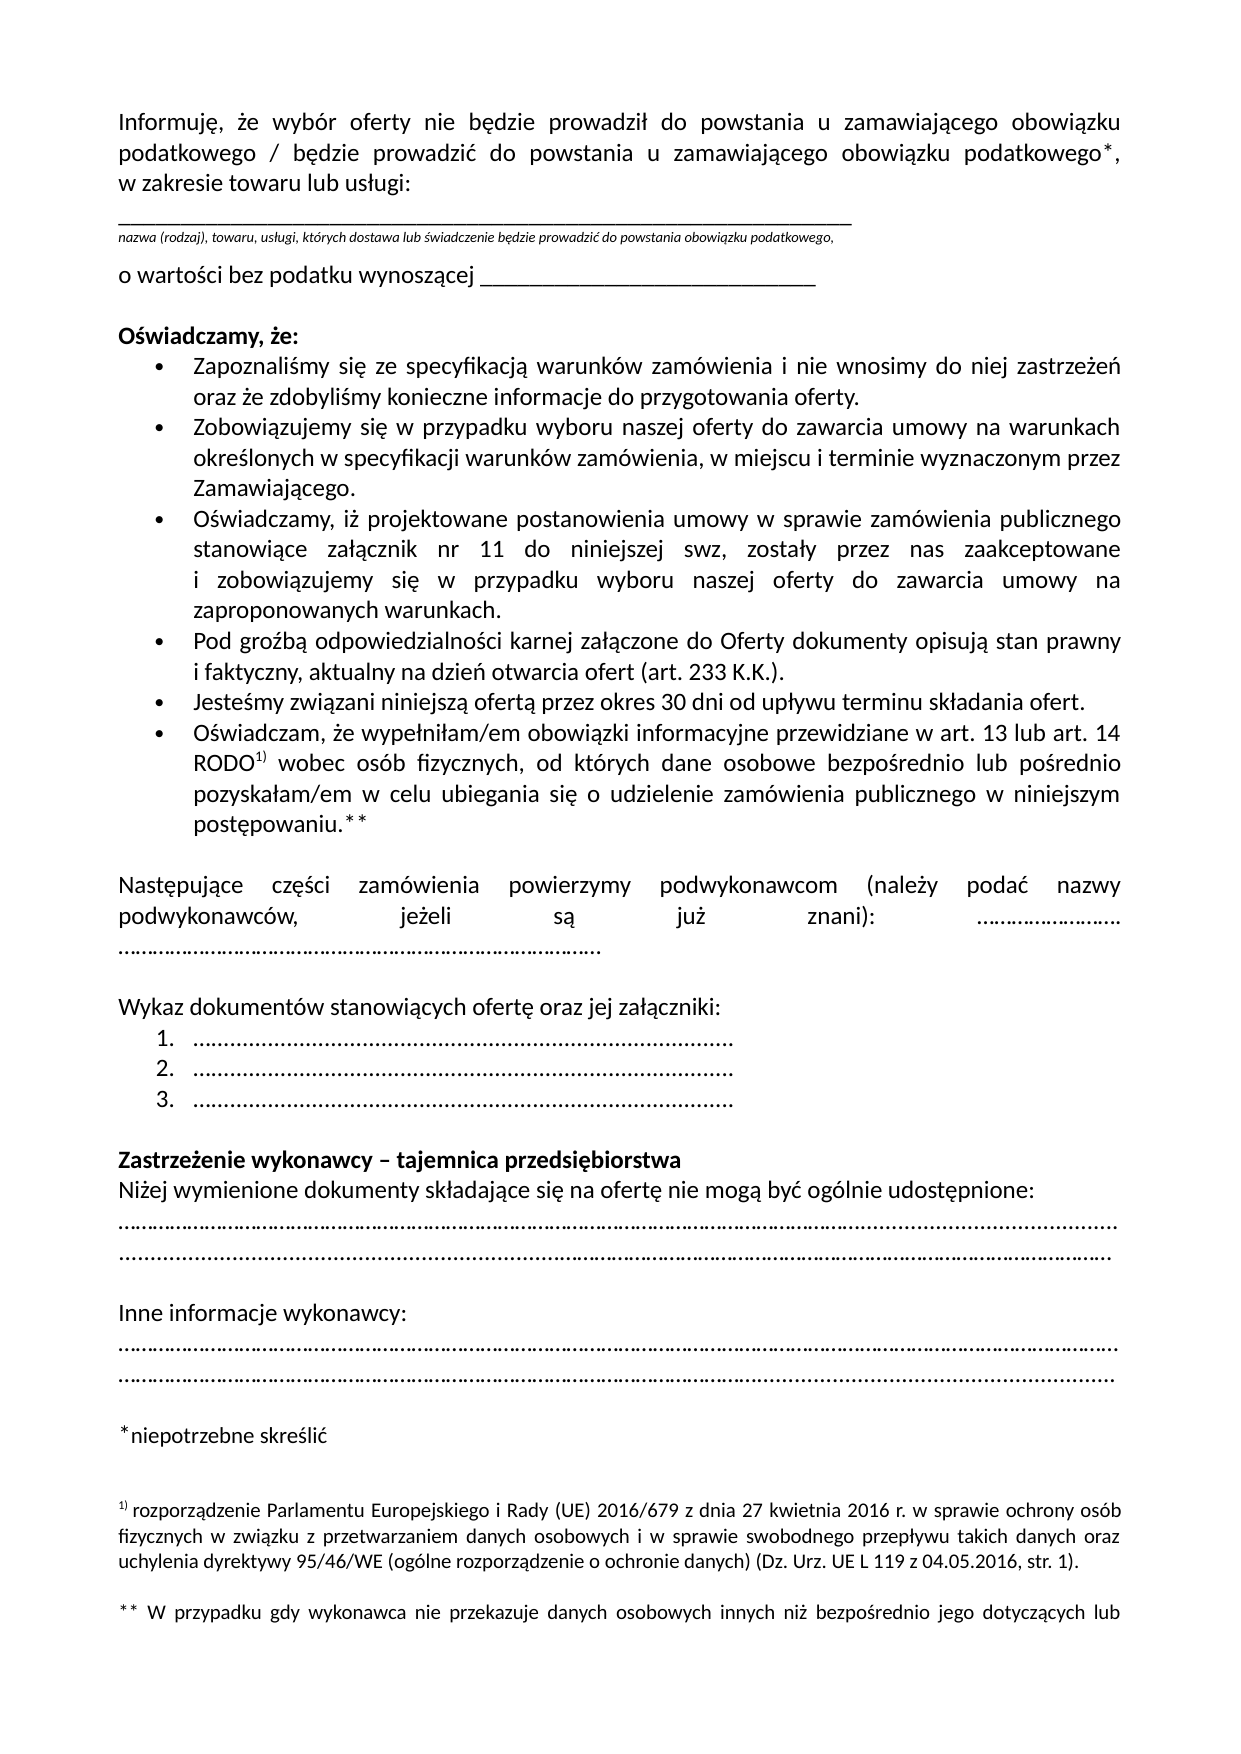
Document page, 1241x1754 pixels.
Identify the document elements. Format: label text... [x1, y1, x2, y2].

list …................................................................................... [156, 1083, 1122, 1113]
text o wartości bez podatku wynoszącej ___________________________ [118, 259, 1122, 289]
text Zastrzeżenie wykonawcy – tajemnica przedsiębiorstwa [118, 1144, 1122, 1174]
text 1) rozporządzenie Parlamentu Europejskiego i Rady (UE) 2016/679 z dnia 27 kwietnia 2016 r. w sprawie ochrony osób fizycznych w związku z przetwarzaniem danych osobowych i w sprawie swobodnego przepływu takich danych oraz uchylenia dyrektywy 95/46/WE (ogólne rozporządzenie o ochronie danych) (Dz. Urz. UE L 119 z 04.05.2016, str. 1). [118, 1497, 1122, 1574]
list Oświadczamy, iż projektowane postanowienia umowy w sprawie zamówienia publicznego stanowiące załącznik nr 11 do niniejszej swz, zostały przez nas zaakceptowane i zobowiązujemy się w przypadku wyboru naszej oferty do zawarcia umowy na zaproponowanych warunkach. [156, 503, 1122, 625]
text Informuję, że wybór oferty nie będzie prowadził do powstania u zamawiającego obowiązku podatkowego / będzie prowadzić do powstania u zamawiającego obowiązku podatkowego*, w zakresie towaru lub usługi: [118, 106, 1122, 198]
text ……………………………………………………………………………………………………………………………………………………………………………………………………………………………………………………………......................................................... [118, 1327, 1122, 1388]
list …................................................................................... [156, 1052, 1122, 1083]
text Inne informacje wykonawcy: [118, 1297, 1122, 1327]
text ___________________________________________________________ [118, 198, 1122, 228]
list …................................................................................... [156, 1022, 1122, 1052]
list Zobowiązujemy się w przypadku wyboru naszej oferty do zawarcia umowy na warunkach określonych w specyfikacji warunków zamówienia, w miejscu i terminie wyznaczonym przez Zamawiającego. [156, 412, 1122, 503]
list Jesteśmy związani niniejszą ofertą przez okres 30 dni od upływu terminu składania ofert. [156, 686, 1122, 717]
text Wykaz dokumentów stanowiących ofertę oraz jej załączniki: [118, 991, 1122, 1022]
list Pod groźbą odpowiedzialności karnej załączone do Oferty dokumenty opisują stan prawny i faktyczny, aktualny na dzień otwarcia ofert (art. 233 K.K.). [156, 625, 1122, 686]
list Oświadczam, że wypełniłam/em obowiązki informacyjne przewidziane w art. 13 lub art. 14 RODO1) wobec osób fizycznych, od których dane osobowe bezpośrednio lub pośrednio pozyskałam/em w celu ubiegania się o udzielenie zamówienia publicznego w niniejszym postępowaniu.** [156, 717, 1122, 839]
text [118, 1599, 1122, 1624]
text nazwa (rodzaj), towaru, usługi, których dostawa lub świadczenie będzie prowadzić do powstania obowiązku podatkowego, [118, 228, 1122, 259]
text Następujące części zamówienia powierzymy podwykonawcom (należy podać nazwy podwykonawców, jeżeli są już znani): …………………….………………………………………………………………………… [118, 869, 1122, 961]
text …………………………………………………………………………………………………………………...............................................................................................................…………………………………………………………………………………… [118, 1205, 1122, 1266]
list Zapoznaliśmy się ze specyfikacją warunków zamówienia i nie wnosimy do niej zastrzeżeń oraz że zdobyliśmy konieczne informacje do przygotowania oferty. [156, 351, 1122, 412]
text Oświadczamy, że: [118, 320, 1122, 351]
text Niżej wymienione dokumenty składające się na ofertę nie mogą być ogólnie udostępnione: [118, 1174, 1122, 1205]
text *niepotrzebne skreślić [118, 1419, 1122, 1449]
